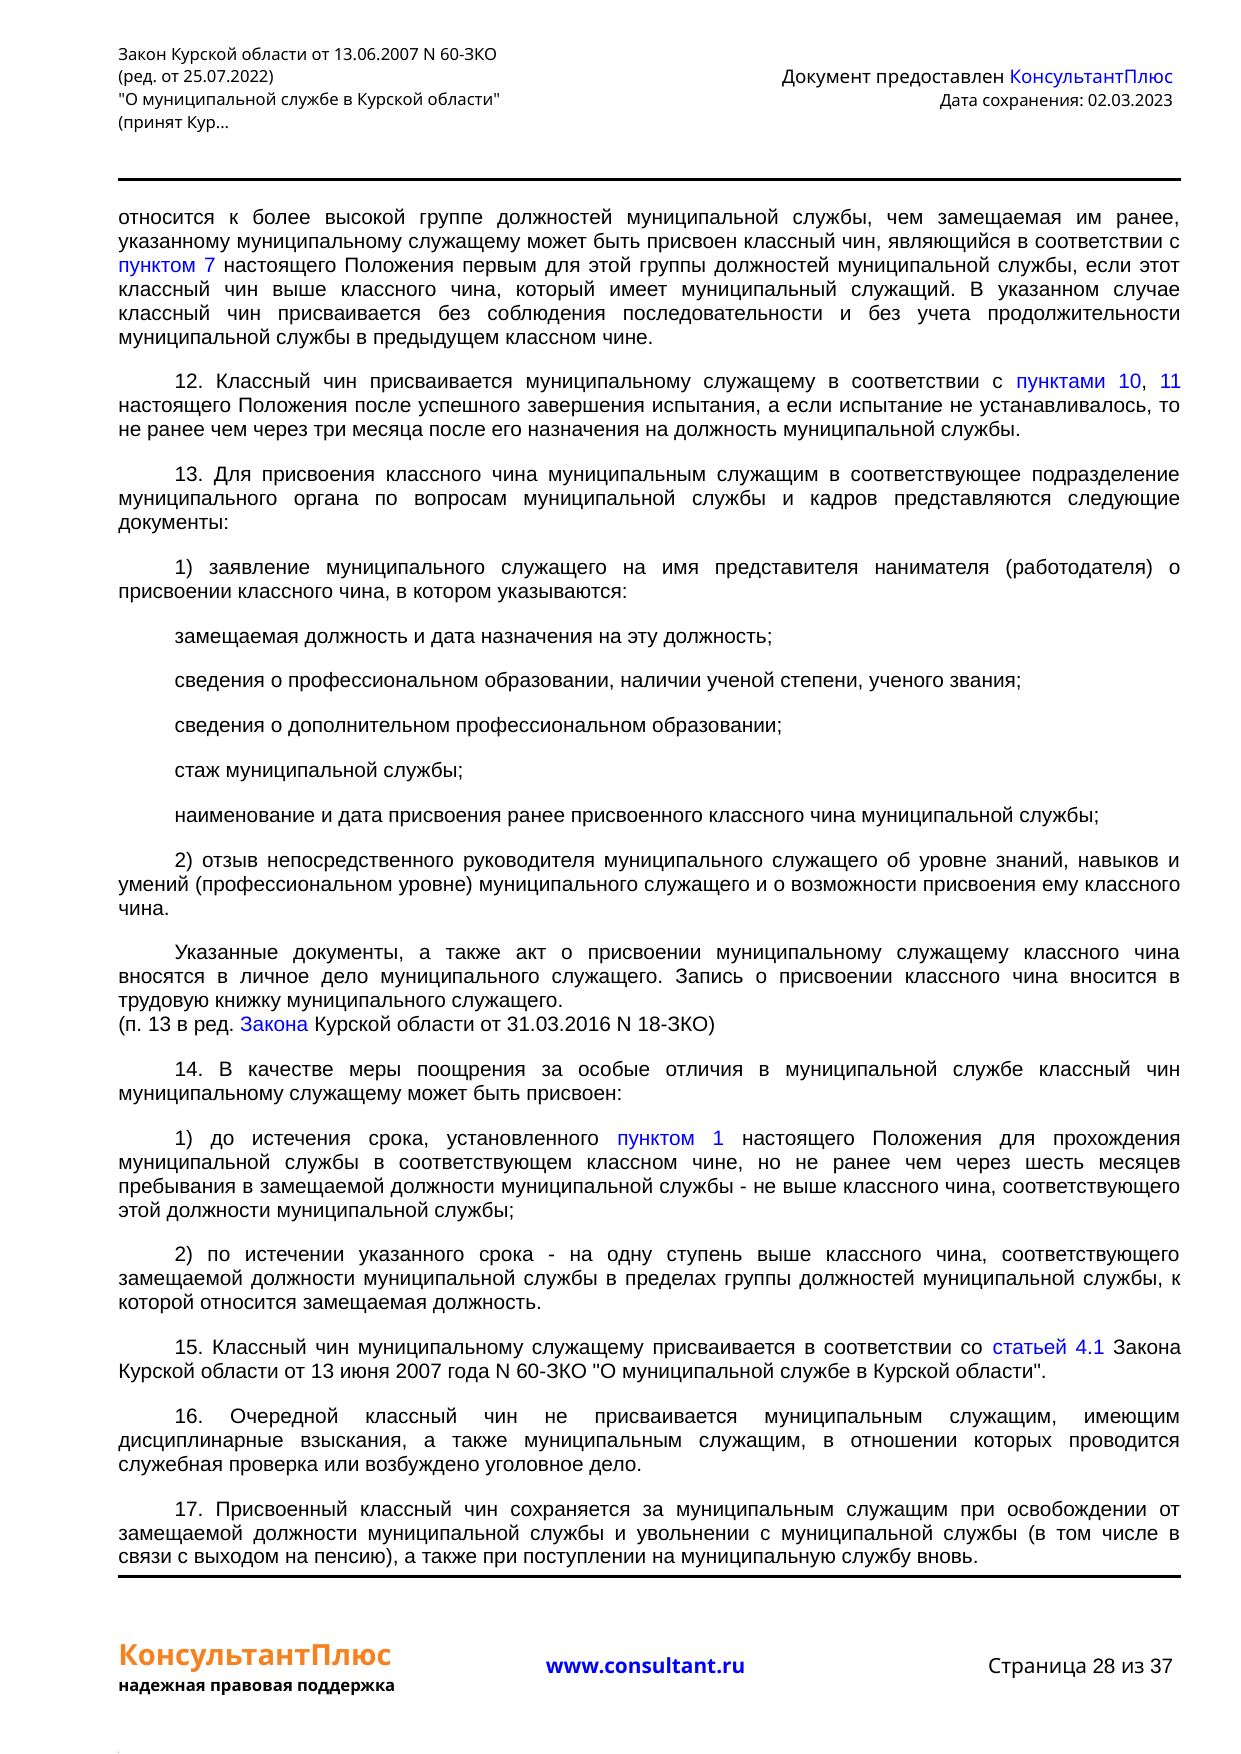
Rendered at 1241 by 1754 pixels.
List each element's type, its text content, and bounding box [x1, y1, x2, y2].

text сведения о профессиональном образовании, наличии ученой степени, ученого звания; [118, 668, 1181, 692]
text 2) отзыв непосредственного руководителя муниципального служащего об уровне знаний, навыков и умений (профессиональном уровне) муниципального служащего и о возможности присвоения ему классного чина. [118, 847, 1181, 919]
text наименование и дата присвоения ранее присвоенного классного чина муниципальной службы; [118, 803, 1181, 827]
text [118, 205, 1181, 348]
text 12. Классный чин присваивается муниципальному служащему в соответствии с пунктами 10, 11 настоящего Положения после успешного завершения испытания, а если испытание не устанавливалось, то не ранее чем через три месяца после его назначения на должность муниципальной службы. [118, 369, 1181, 441]
text 2) по истечении указанного срока - на одну ступень выше классного чина, соответствующего замещаемой должности муниципальной службы в пределах группы должностей муниципальной службы, к которой относится замещаемая должность. [118, 1242, 1181, 1314]
text Указанные документы, а также акт о присвоении муниципальному служащему классного чина вносятся в личное дело муниципального служащего. Запись о присвоении классного чина вносится в трудовую книжку муниципального служащего. [118, 940, 1181, 1012]
text 1) заявление муниципального служащего на имя представителя нанимателя (работодателя) о присвоении классного чина, в котором указываются: [118, 555, 1181, 603]
text 15. Классный чин муниципальному служащему присваивается в соответствии со статьей 4.1 Закона Курской области от 13 июня 2007 года N 60-ЗКО "О муниципальной службе в Курской области". [118, 1335, 1181, 1383]
text стаж муниципальной службы; [118, 758, 1181, 782]
text 16. Очередной классный чин не присваивается муниципальным служащим, имеющим дисциплинарные взыскания, а также муниципальным служащим, в отношении которых проводится служебная проверка или возбуждено уголовное дело. [118, 1404, 1181, 1476]
text 1) до истечения срока, установленного пунктом 1 настоящего Положения для прохождения муниципальной службы в соответствующем классном чине, но не ранее чем через шесть месяцев пребывания в замещаемой должности муниципальной службы - не выше классного чина, соответствующего этой должности муниципальной службы; [118, 1126, 1181, 1221]
text 14. В качестве меры поощрения за особые отличия в муниципальной службе классный чин муниципальному служащему может быть присвоен: [118, 1057, 1181, 1105]
text 13. Для присвоения классного чина муниципальным служащим в соответствующее подразделение муниципального органа по вопросам муниципальной службы и кадров представляются следующие документы: [118, 462, 1181, 534]
text 17. Присвоенный классный чин сохраняется за муниципальным служащим при освобождении от замещаемой должности муниципальной службы и увольнении с муниципальной службы (в том числе в связи с выходом на пенсию), а также при поступлении на муниципальную службу вновь. [118, 1496, 1181, 1568]
text (п. 13 в ред. Закона Курской области от 31.03.2016 N 18-ЗКО) [118, 1012, 1181, 1036]
text замещаемая должность и дата назначения на эту должность; [118, 623, 1181, 647]
text сведения о дополнительном профессиональном образовании; [118, 713, 1181, 737]
